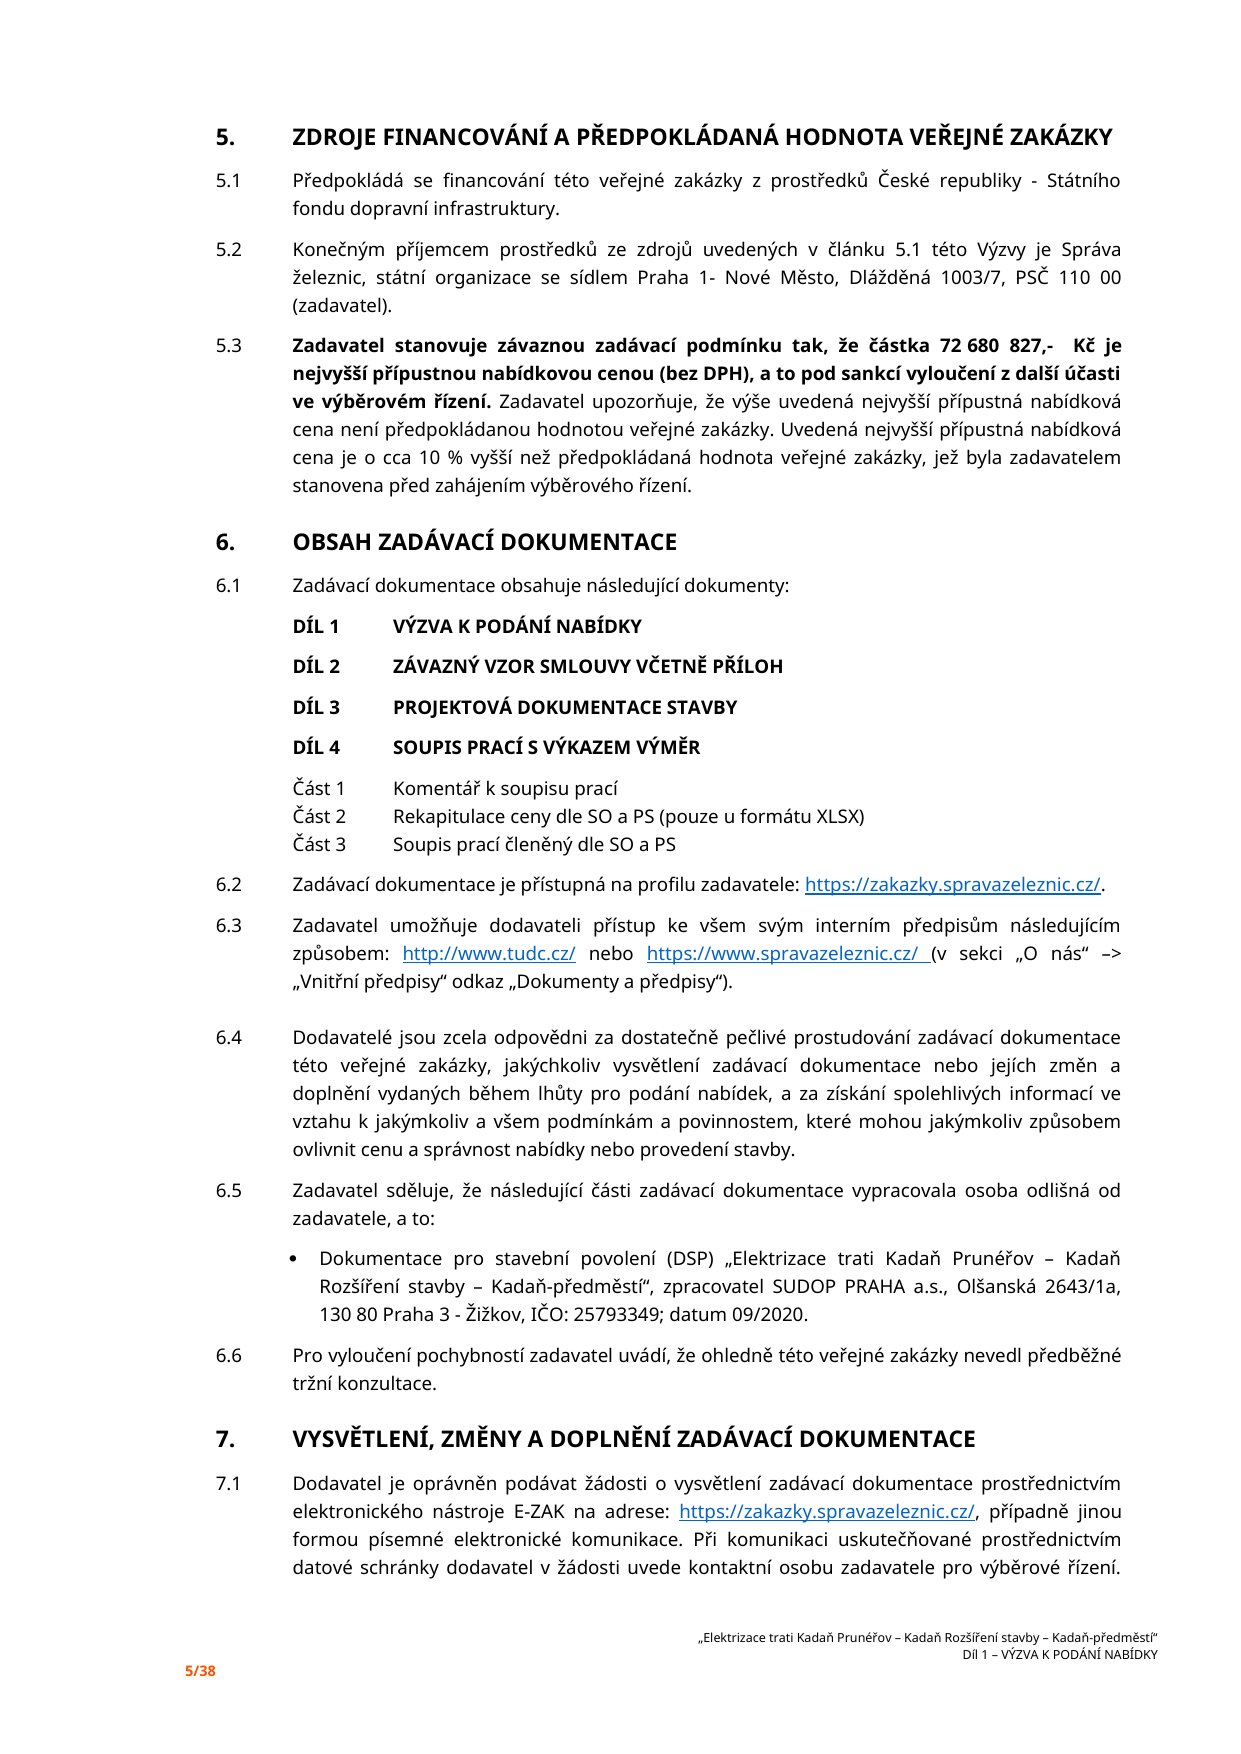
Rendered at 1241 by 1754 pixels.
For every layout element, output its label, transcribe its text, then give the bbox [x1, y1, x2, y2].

text DÍL 1 VÝZVA K PODÁNÍ NABÍDKY [292, 613, 1122, 639]
text Část 1 Komentář k soupisu prací [292, 775, 1122, 801]
text Část 2 Rekapitulace ceny dle SO a PS (pouze u formátu XLSX) [292, 803, 1122, 829]
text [216, 1470, 1122, 1579]
text Pro vyloučení pochybností zadavatel uvádí, že ohledně této veřejné zakázky nevedl předběžné tržní konzultace. [216, 1342, 1122, 1396]
text Konečným příjemcem prostředků ze zdrojů uvedených v článku 5.1 této Výzvy je Správa železnic, státní organizace se sídlem Praha 1- Nové Město, Dlážděná 1003/7, PSČ 110 00 (zadavatel). [216, 236, 1122, 318]
text Předpokládá se financování této veřejné zakázky z prostředků České republiky - Státního fondu dopravní infrastruktury. [216, 167, 1122, 221]
text DÍL 3 PROJEKTOVÁ DOKUMENTACE STAVBY [292, 694, 1122, 720]
list Dokumentace pro stavební povolení (DSP) „Elektrizace trati Kadaň Prunéřov – Kadaň Rozšíření stavby – Kadaň-předměstí“, zpracovatel SUDOP PRAHA a.s., Olšanská 2643/1a, 130 80 Praha 3 - Žižkov, IČO: 25793349; datum 09/2020. [289, 1246, 1122, 1327]
text OBSAH ZADÁVACÍ DOKUMENTACE [216, 526, 1122, 557]
text Část 3 Soupis prací členěný dle SO a PS [292, 831, 1122, 857]
text VYSVĚTLENÍ, ZMĚNY A DOPLNĚNÍ ZADÁVACÍ DOKUMENTACE [216, 1423, 1122, 1454]
text Zadavatel stanovuje závaznou zadávací podmínku tak, že částka 72 680 827,- Kč je nejvyšší přípustnou nabídkovou cenou (bez DPH), a to pod sankcí vyloučení z další účasti ve výběrovém řízení. Zadavatel upozorňuje, že výše uvedená nejvyšší přípustná nabídková cena není předpokládanou hodnotou veřejné zakázky. Uvedená nejvyšší přípustná nabídková cena je o cca 10 % vyšší než předpokládaná hodnota veřejné zakázky, jež byla zadavatelem stanovena před zahájením výběrového řízení. [216, 333, 1122, 498]
text Zadávací dokumentace obsahuje následující dokumenty: [216, 573, 1122, 598]
text Zadávací dokumentace je přístupná na profilu zadavatele: https://zakazky.spravazeleznic.cz/. [216, 872, 1122, 897]
text ZDROJE FINANCOVÁNÍ A PŘEDPOKLÁDANÁ HODNOTA VEŘEJNÉ ZAKÁZKY [216, 121, 1122, 152]
text Zadavatel sděluje, že následující části zadávací dokumentace vypracovala osoba odlišná od zadavatele, a to: [216, 1177, 1122, 1231]
text Dodavatelé jsou zcela odpovědni za dostatečně pečlivé prostudování zadávací dokumentace této veřejné zakázky, jakýchkoliv vysvětlení zadávací dokumentace nebo jejích změn a doplnění vydaných během lhůty pro podání nabídek, a za získání spolehlivých informací ve vztahu k jakýmkoliv a všem podmínkám a povinnostem, které mohou jakýmkoliv způsobem ovlivnit cenu a správnost nabídky nebo provedení stavby. [216, 1024, 1122, 1162]
text DÍL 2 ZÁVAZNÝ VZOR SMLOUVY VČETNĚ PŘÍLOH [292, 654, 1122, 679]
text Zadavatel umožňuje dodavateli přístup ke všem svým interním předpisům následujícím způsobem: http://www.tudc.cz/ nebo https://www.spravazeleznic.cz/ (v sekci „O nás“ –> „Vnitřní předpisy“ odkaz „Dokumenty a předpisy“). [216, 912, 1122, 994]
text DÍL 4 SOUPIS PRACÍ S VÝKAZEM VÝMĚR [292, 735, 1122, 760]
